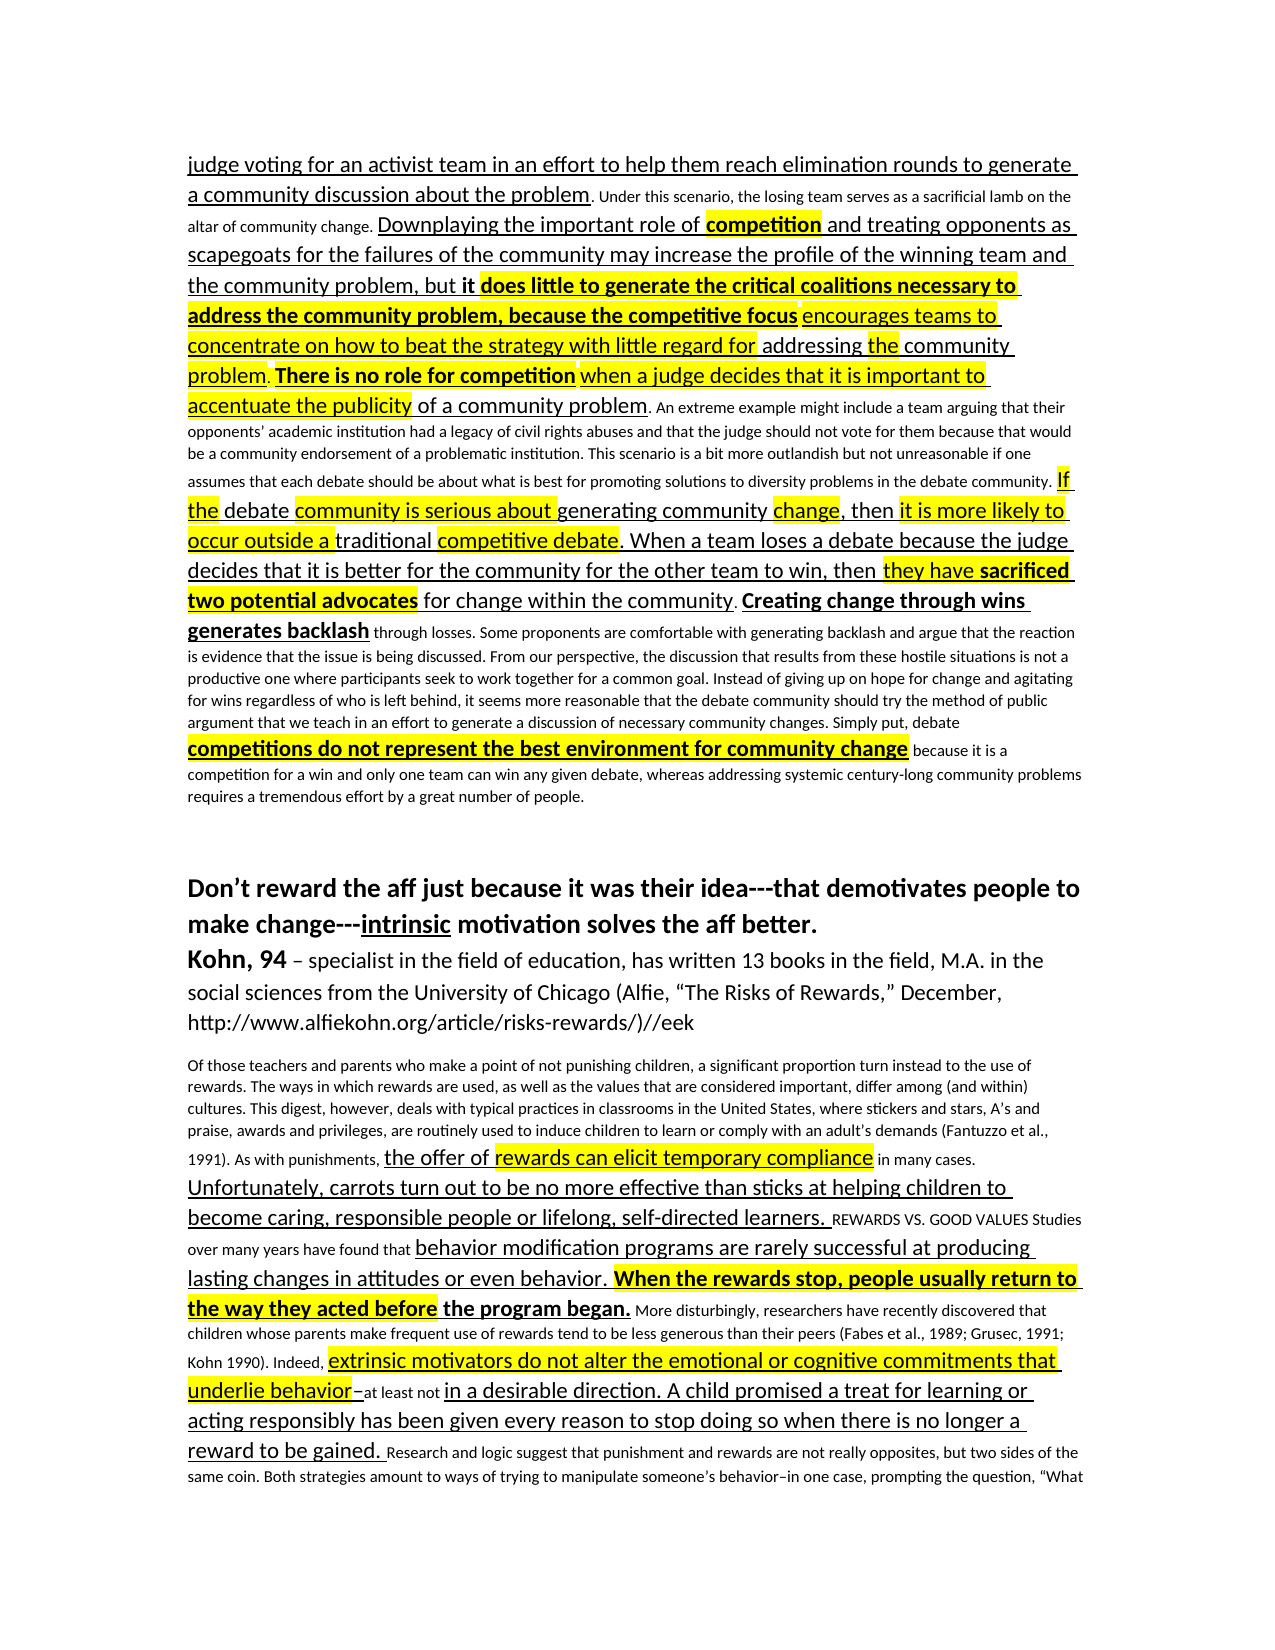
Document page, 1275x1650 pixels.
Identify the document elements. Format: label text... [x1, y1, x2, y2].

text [187, 150, 1087, 806]
subtitle Don’t reward the aff just because it was their idea---that demotivates people to make change---intrinsic motivation solves the aff better. [187, 871, 1087, 940]
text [187, 1055, 1087, 1487]
text Kohn, 94 – specialist in the field of education, has written 13 books in the field, M.A. in the social sciences from the University of Chicago (Alfie, “The Risks of Rewards,” December, http://www.alfiekohn.org/article/risks-rewards/)//eek [187, 942, 1087, 1036]
